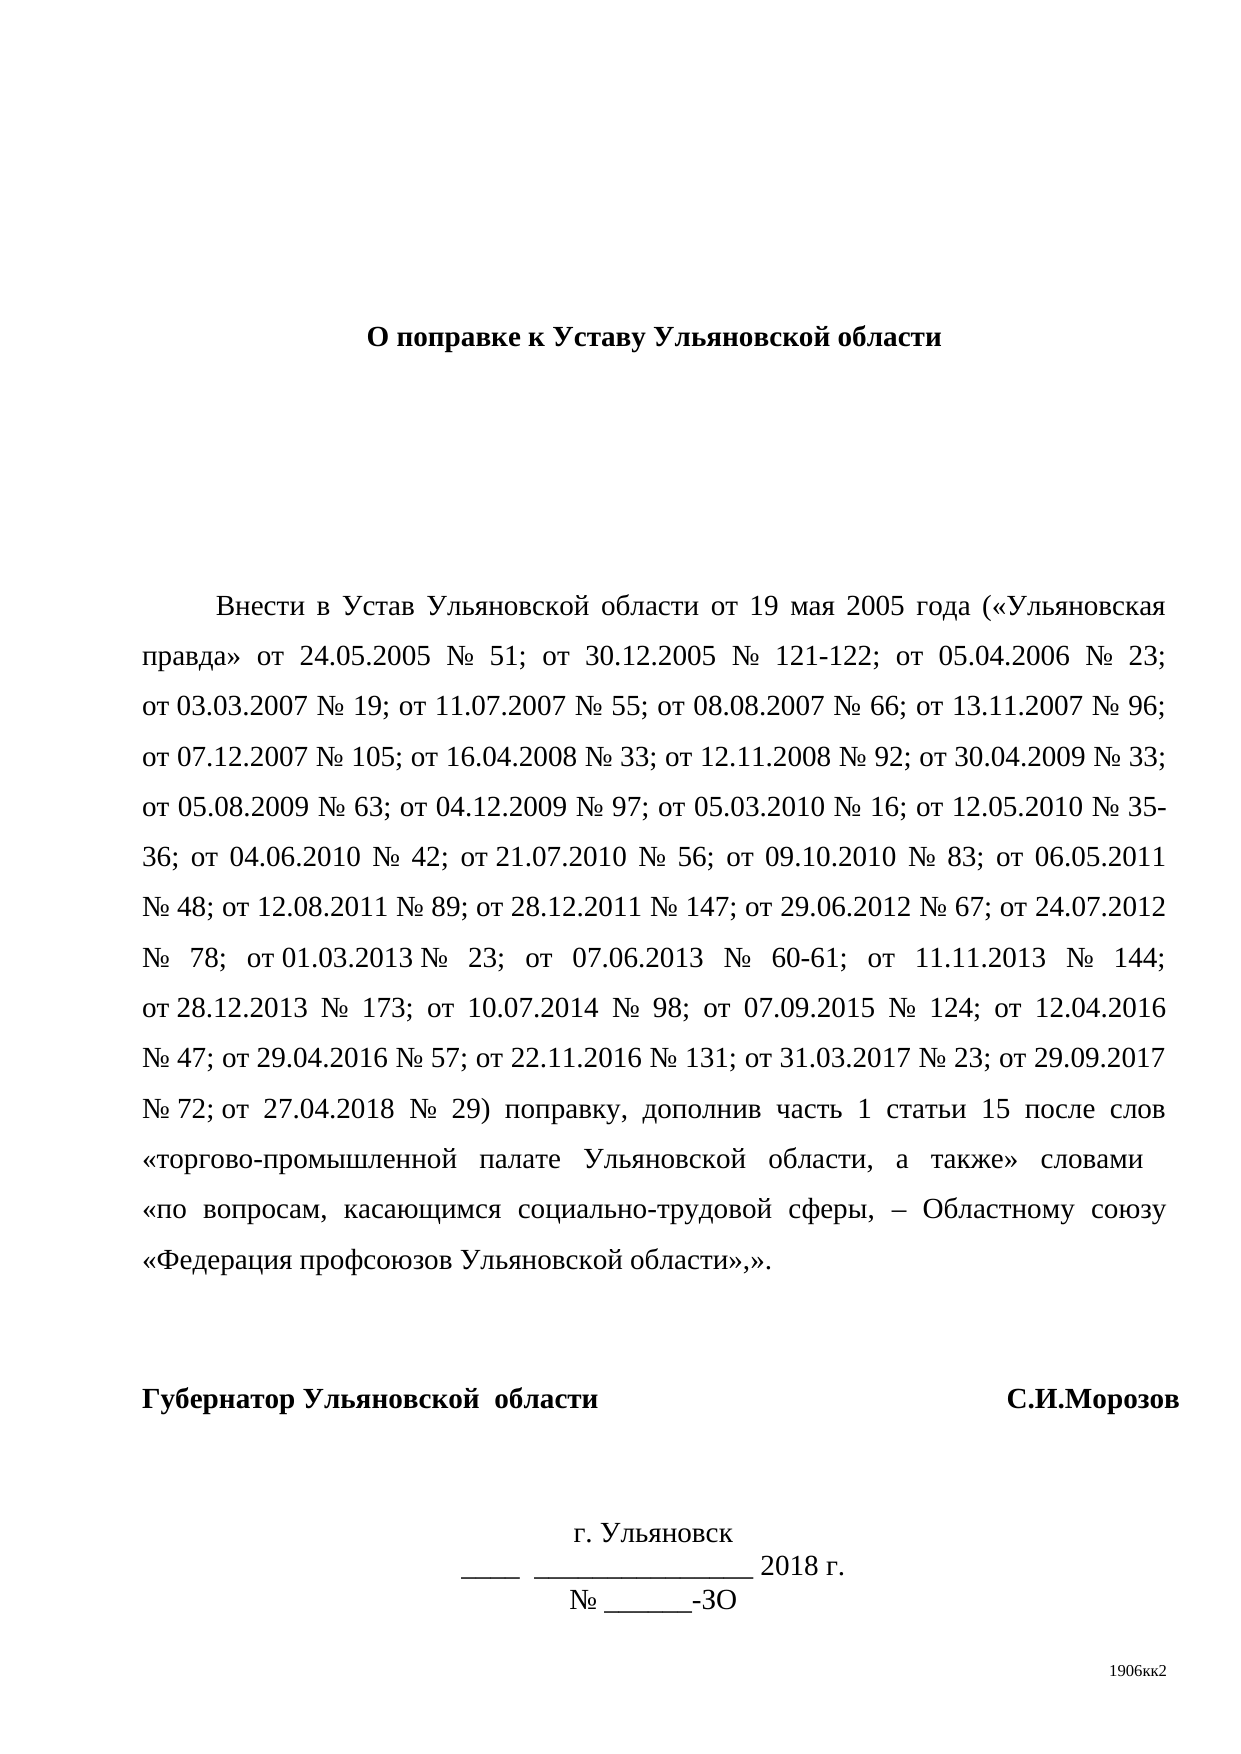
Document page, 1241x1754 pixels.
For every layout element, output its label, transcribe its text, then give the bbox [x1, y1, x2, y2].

text О поправке к Уставу Ульяновской области [142, 319, 1167, 353]
text Губернатор Ульяновской области С.И.Морозов [142, 1381, 1182, 1414]
text ____ _______________ 2018 г. [142, 1548, 1164, 1582]
text № ______-ЗО [142, 1582, 1164, 1616]
text г. Ульяновск [142, 1515, 1164, 1548]
text Внести в Устав Ульяновской области от 19 мая 2005 года («Ульяновская правда» от 24.05.2005 № 51; от 30.12.2005 № 121-122; от 05.04.2006 № 23; от 03.03.2007 № 19; от 11.07.2007 № 55; от 08.08.2007 № 66; от 13.11.2007 № 96; от 07.12.2007 № 105; от 16.04.2008 № 33; от 12.11.2008 № 92; от 30.04.2009 № 33; от 05.08.2009 № 63; от 04.12.2009 № 97; от 05.03.2010 № 16; от 12.05.2010 № 35-36; от 04.06.2010 № 42; от 21.07.2010 № 56; от 09.10.2010 № 83; от 06.05.2011 № 48; от 12.08.2011 № 89; от 28.12.2011 № 147; от 29.06.2012 № 67; от 24.07.2012 № 78; от 01.03.2013 № 23; от 07.06.2013 № 60-61; от 11.11.2013 № 144; от 28.12.2013 № 173; от 10.07.2014 № 98; от 07.09.2015 № 124; от 12.04.2016 № 47; от 29.04.2016 № 57; от 22.11.2016 № 131; от 31.03.2017 № 23; от 29.09.2017 № 72; от 27.04.2018 № 29) поправку, дополнив часть 1 статьи 15 после слов «торгово-промышленной палате Ульяновской области, а также» словами «по вопросам, касающимся социально-трудовой сферы, – Областному союзу «Федерация профсоюзов Ульяновской области»,». [142, 588, 1167, 1275]
